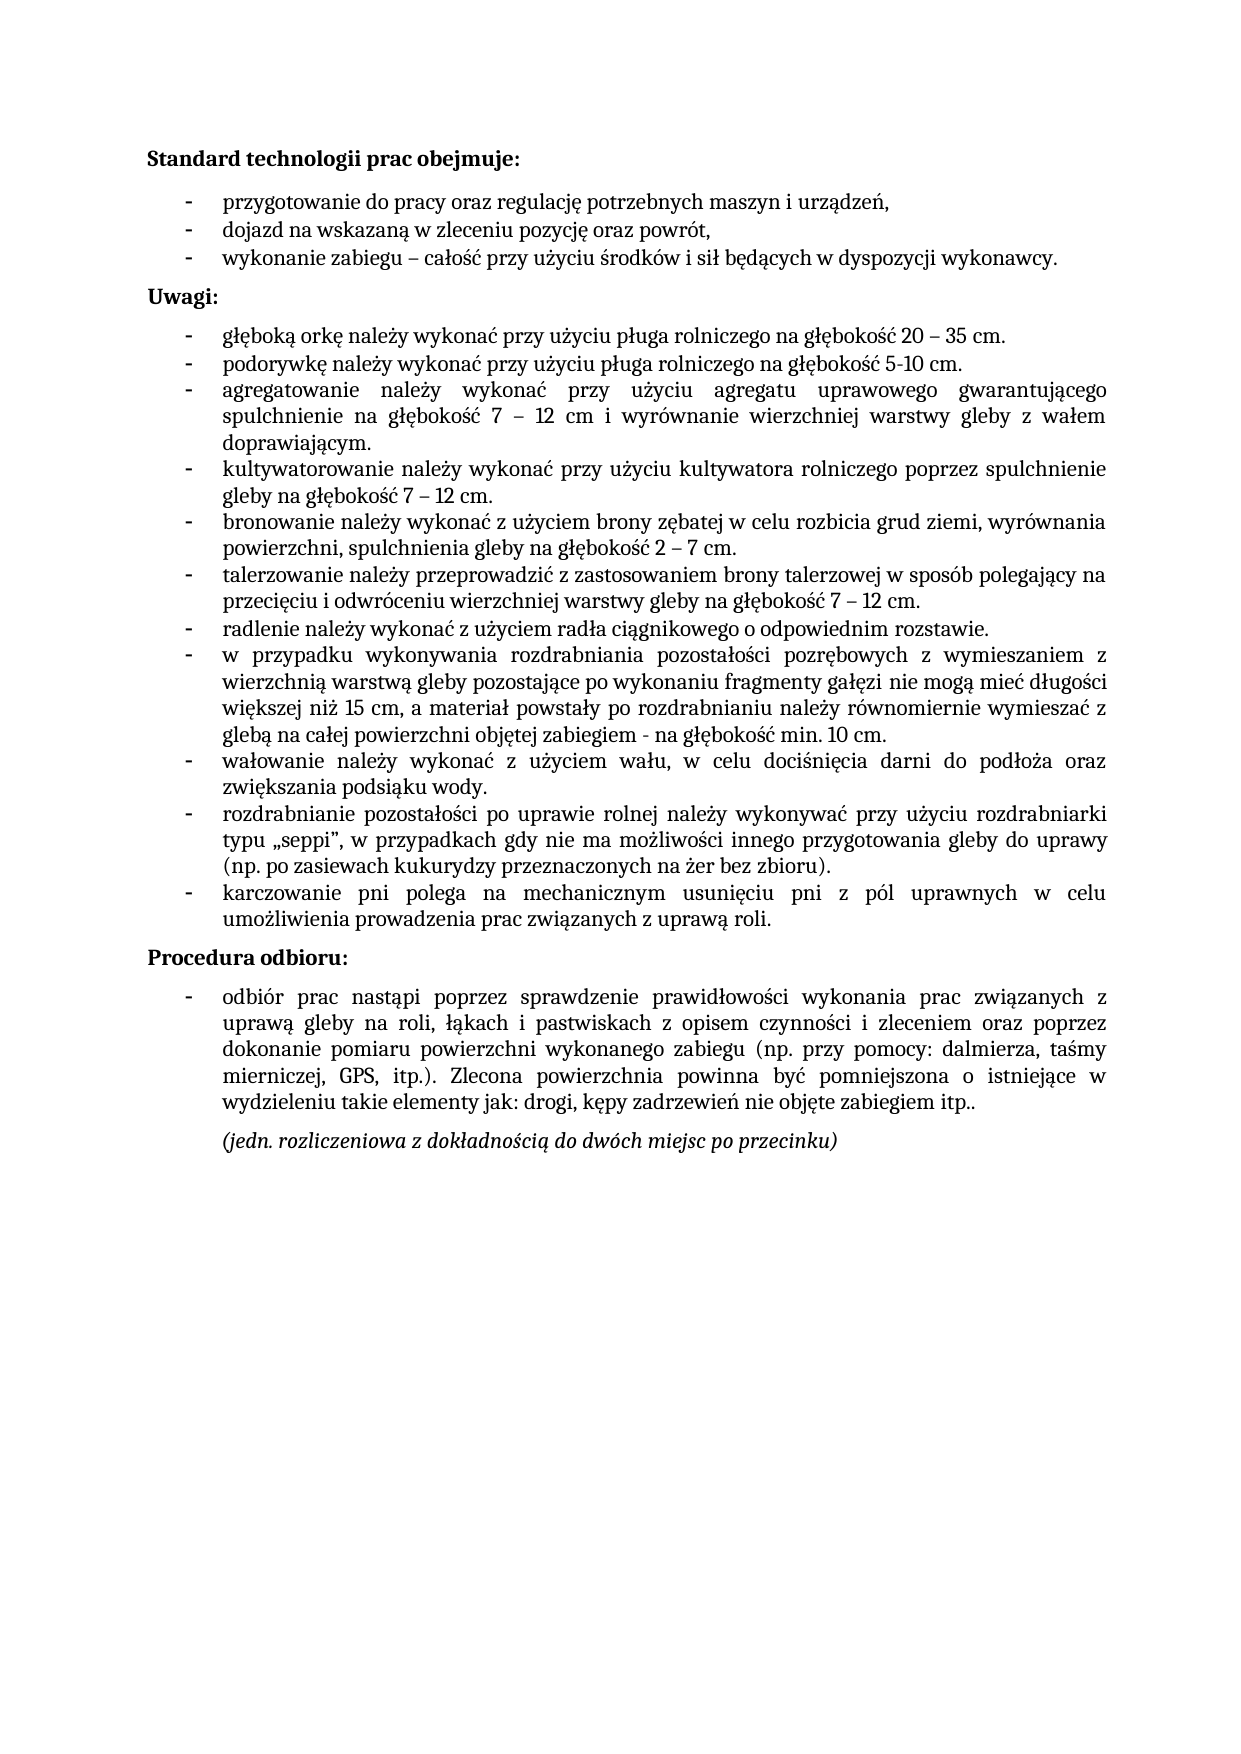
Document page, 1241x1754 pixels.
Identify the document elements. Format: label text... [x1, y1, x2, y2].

list przygotowanie do pracy oraz regulację potrzebnych maszyn i urządzeń, [185, 188, 1192, 215]
list wałowanie należy wykonać z użyciem wału, w celu dociśnięcia darni do podłoża oraz zwiększania podsiąku wody. [185, 748, 1107, 800]
list rozdrabnianie pozostałości po uprawie rolnej należy wykonywać przy użyciu rozdrabniarki typu „seppi”, w przypadkach gdy nie ma możliwości innego przygotowania gleby do uprawy (np. po zasiewach kukurydzy przeznaczonych na żer bez zbioru). [185, 800, 1108, 879]
list głęboką orkę należy wykonać przy użyciu pługa rolniczego na głębokość 20 – 35 cm. [185, 322, 1192, 349]
list karczowanie pni polega na mechanicznym usunięciu pni z pól uprawnych w celu umożliwienia prowadzenia prac związanych z uprawą roli. [185, 879, 1108, 932]
list odbiór prac nastąpi poprzez sprawdzenie prawidłowości wykonania prac związanych z uprawą gleby na roli, łąkach i pastwiskach z opisem czynności i zleceniem oraz poprzez dokonanie pomiaru powierzchni wykonanego zabiegu (np. przy pomocy: dalmierza, taśmy mierniczej, GPS, itp.). Zlecona powierzchnia powinna być pomniejszona o istniejące w wydzieleniu takie elementy jak: drogi, kępy zadrzewień nie objęte zabiegiem itp.. [185, 983, 1108, 1115]
list dojazd na wskazaną w zleceniu pozycję oraz powrót, [185, 215, 1192, 243]
text Standard technologii prac obejmuje: [147, 146, 1192, 172]
list agregatowanie należy wykonać przy użyciu agregatu uprawowego gwarantującego spulchnienie na głębokość 7 – 12 cm i wyrównanie wierzchniej warstwy gleby z wałem doprawiającym. [185, 377, 1108, 456]
list wykonanie zabiegu – całość przy użyciu środków i sił będących w dyspozycji wykonawcy. [185, 243, 1192, 271]
list podorywkę należy wykonać przy użyciu pługa rolniczego na głębokość 5-10 cm. [185, 349, 1192, 377]
list talerzowanie należy przeprowadzić z zastosowaniem brony talerzowej w sposób polegający na przecięciu i odwróceniu wierzchniej warstwy gleby na głębokość 7 – 12 cm. [185, 562, 1107, 614]
text (jedn. rozliczeniowa z dokładnością do dwóch miejsc po przecinku) [221, 1128, 1192, 1154]
list radlenie należy wykonać z użyciem radła ciągnikowego o odpowiednim rozstawie. [185, 614, 1192, 642]
subtitle Procedura odbioru: [147, 944, 1192, 971]
list w przypadku wykonywania rozdrabniania pozostałości pozrębowych z wymieszaniem z wierzchnią warstwą gleby pozostające po wykonaniu fragmenty gałęzi nie mogą mieć długości większej niż 15 cm, a materiał powstały po rozdrabnianiu należy równomiernie wymieszać z glebą na całej powierzchni objętej zabiegiem - na głębokość min. 10 cm. [185, 642, 1108, 748]
subtitle Uwagi: [147, 284, 1192, 310]
list kultywatorowanie należy wykonać przy użyciu kultywatora rolniczego poprzez spulchnienie gleby na głębokość 7 – 12 cm. [185, 456, 1107, 509]
list bronowanie należy wykonać z użyciem brony zębatej w celu rozbicia grud ziemi, wyrównania powierzchni, spulchnienia gleby na głębokość 2 – 7 cm. [185, 509, 1108, 562]
